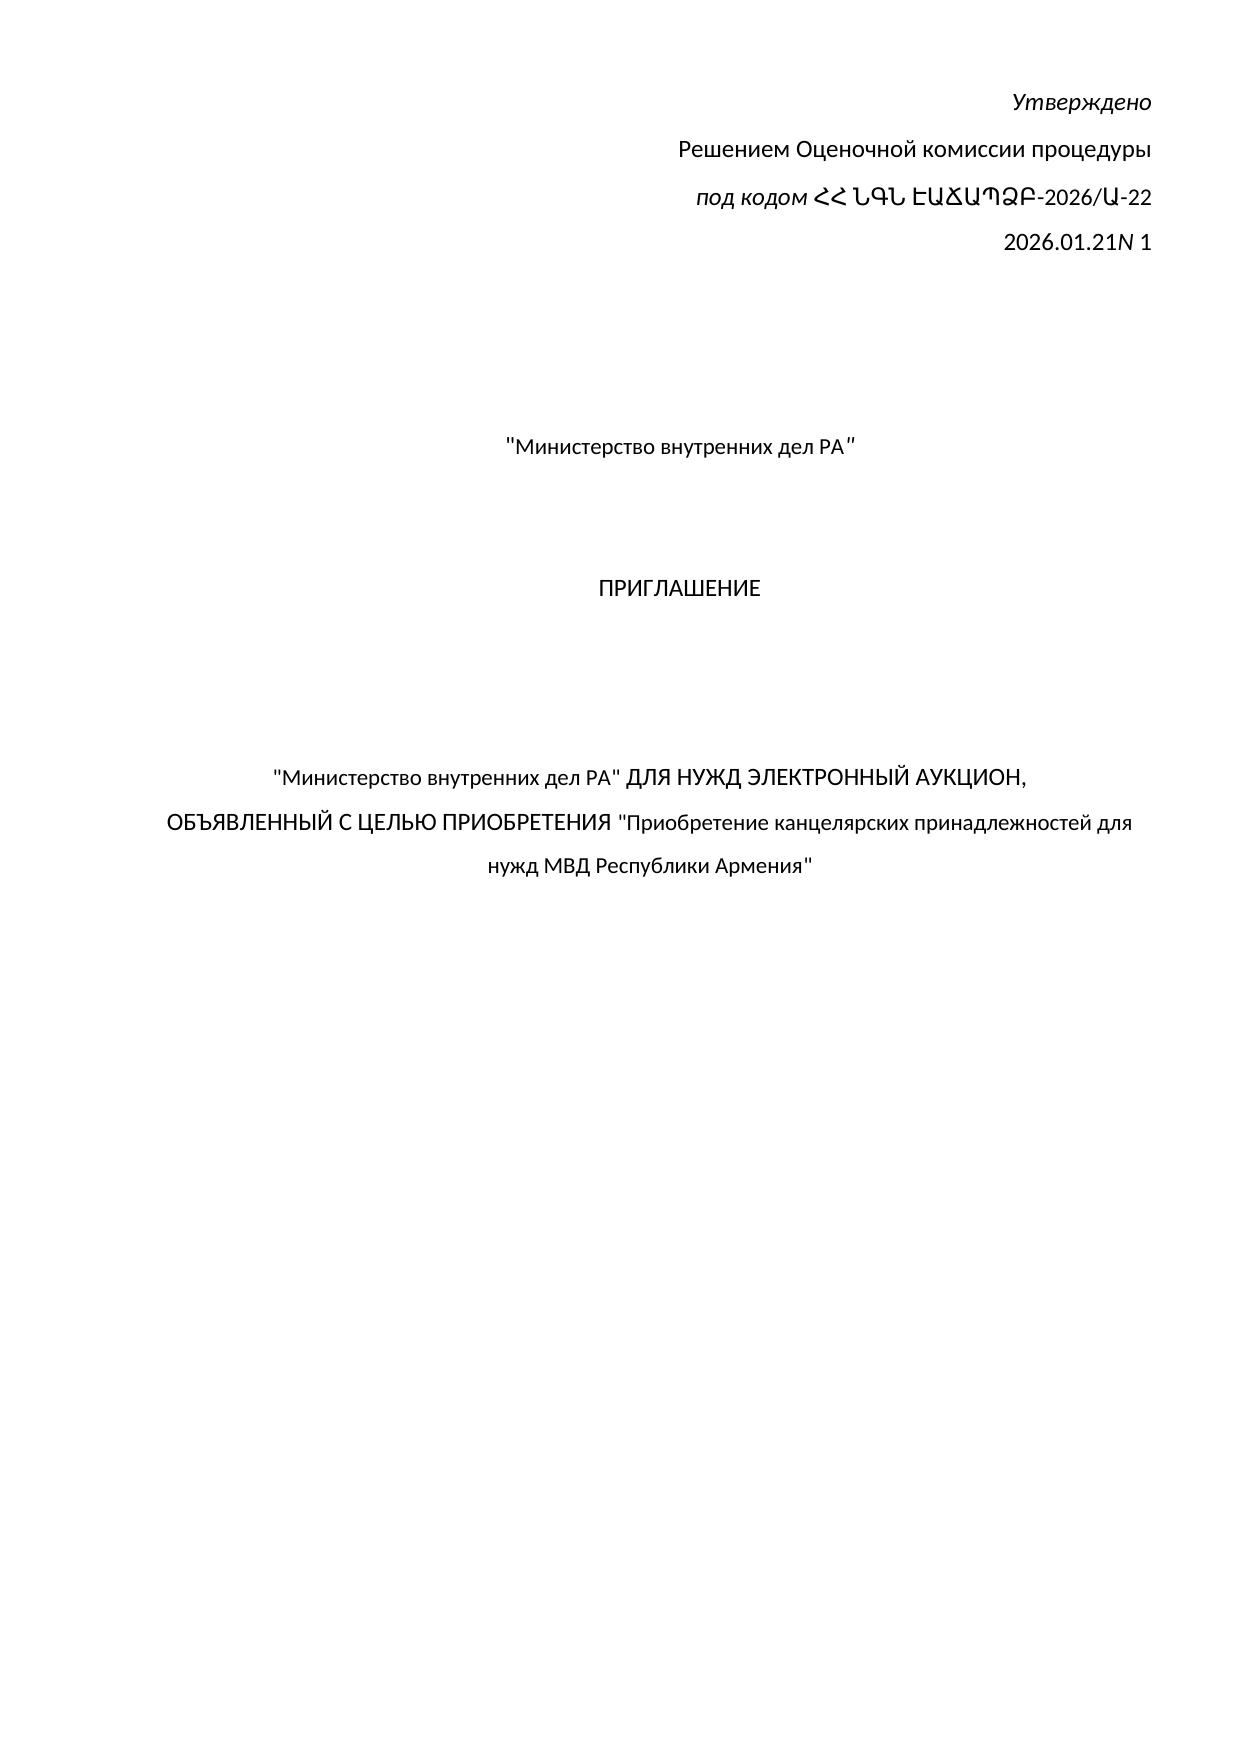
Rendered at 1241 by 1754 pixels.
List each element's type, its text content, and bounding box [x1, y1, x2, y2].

text "Министерство внутренних дел РА" ДЛЯ НУЖД ЭЛЕКТРОННЫЙ АУКЦИОН, [148, 761, 1152, 791]
text Утверждено [148, 86, 1152, 117]
text Решением Оценочной комиссии процедуры [148, 134, 1152, 164]
text ПРИГЛАШЕНИЕ [148, 572, 1152, 603]
text "Министерство внутренних дел РА" [148, 431, 1152, 461]
text ОБЪЯВЛЕННЫЙ С ЦЕЛЬЮ ПРИОБРЕТЕНИЯ "Приобретение канцелярских принадлежностей для нужд МВД Республики Армения" [148, 807, 1152, 879]
text под кодом ՀՀ ՆԳՆ ԷԱՃԱՊՁԲ-2026/Ա-22 2026.01.21 N 1 [148, 181, 1152, 257]
